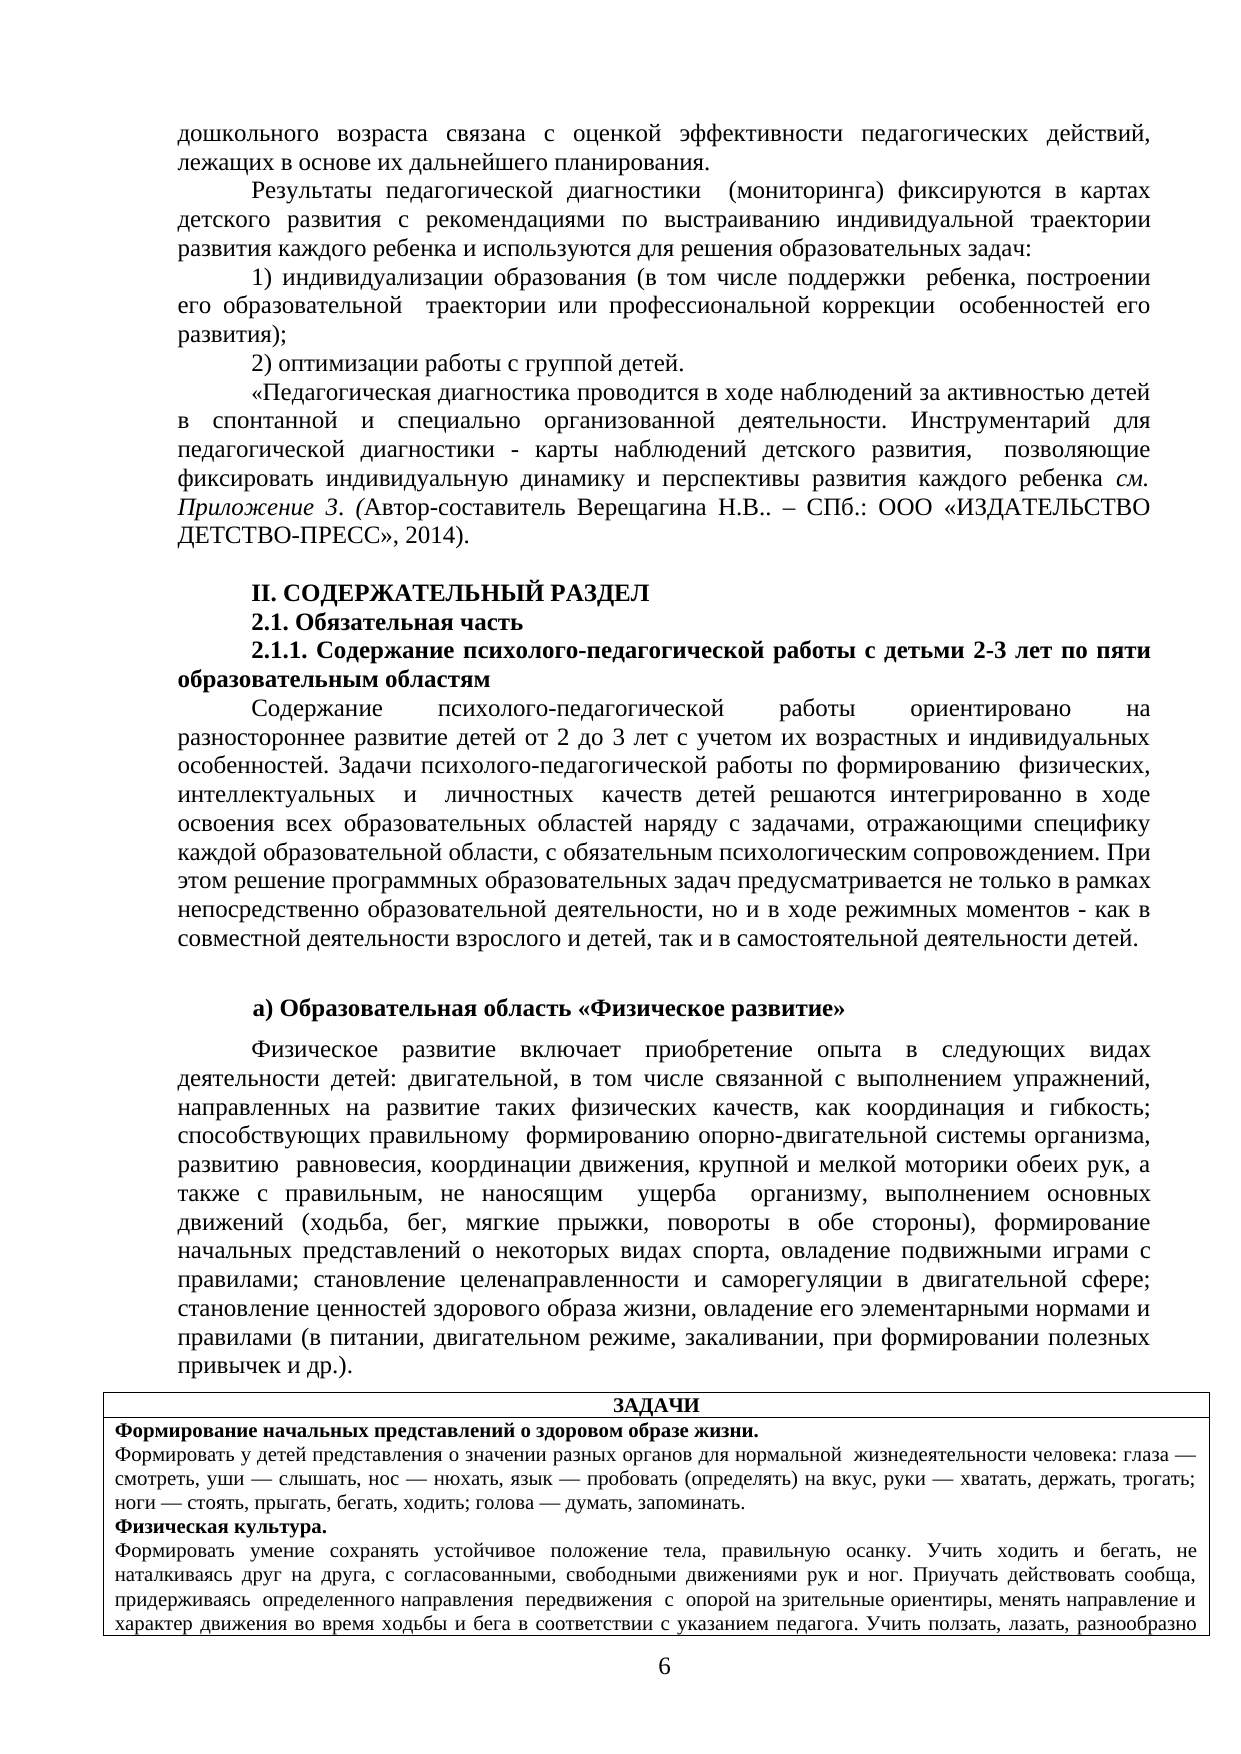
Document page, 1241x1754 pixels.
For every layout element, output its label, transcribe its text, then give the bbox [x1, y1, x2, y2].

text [177, 118, 1152, 176]
text Содержание психолого-педагогической работы ориентировано на разностороннее развитие детей от 2 до 3 лет с учетом их возрастных и индивидуальных особенностей. Задачи психолого-педагогической работы по формированию физических, интеллектуальных и личностных качеств детей решаются интегрированно в ходе освоения всех образовательных областей наряду с задачами, отражающими специфику каждой образовательной области, с обязательным психологическим сопровождением. При этом решение программных образовательных задач предусматривается не только в рамках непосредственно образовательной деятельности, но и в ходе режимных моментов - как в совместной деятельности взрослого и детей, так и в самостоятельной деятельности детей. [177, 693, 1152, 952]
text «Педагогическая диагностика проводится в ходе наблюдений за активностью детей в спонтанной и специально организованной деятельности. Инструментарий для педагогической диагностики - карты наблюдений детского развития, позволяющие фиксировать индивидуальную динамику и перспективы развития каждого ребенка см. Приложение 3. (Автор-составитель Верещагина Н.В.. – СПб.: ООО «ИЗДАТЕЛЬСТВО ДЕТСТВО-ПРЕСС», 2014). [177, 377, 1152, 549]
text II. СОДЕРЖАТЕЛЬНЫЙ РАЗДЕЛ [177, 578, 1152, 607]
text 2.1.1. Содержание психолого-педагогической работы с детьми 2-3 лет по пяти образовательным областям [177, 636, 1152, 693]
table_header ЗАДАЧИ [104, 1393, 1209, 1417]
text 2) оптимизации работы с группой детей. [177, 348, 1152, 377]
text 1) индивидуализации образования (в том числе поддержки ребенка, построении его образовательной траектории или профессиональной коррекции особенностей его развития); [177, 262, 1152, 348]
text а) Образовательная область «Физическое развитие» [252, 993, 1152, 1022]
text Результаты педагогической диагностики (мониторинга) фиксируются в картах детского развития с рекомендациями по выстраиванию индивидуальной траектории развития каждого ребенка и используются для решения образовательных задач: [177, 176, 1152, 262]
text Физическое развитие включает приобретение опыта в следующих видах деятельности детей: двигательной, в том числе связанной с выполнением упражнений, направленных на развитие таких физических качеств, как координация и гибкость; способствующих правильному формированию опорно-двигательной системы организма, развитию равновесия, координации движения, крупной и мелкой моторики обеих рук, а также с правильным, не наносящим ущерба организму, выполнением основных движений (ходьба, бег, мягкие прыжки, повороты в обе стороны), формирование начальных представлений о некоторых видах спорта, овладение подвижными играми с правилами; становление целенаправленности и саморегуляции в двигательной сфере; становление ценностей здорового образа жизни, овладение его элементарными нормами и правилами (в питании, двигательном режиме, закаливании, при формировании полезных привычек и др.). [177, 1034, 1152, 1379]
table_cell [104, 1418, 1209, 1635]
text 2.1. Обязательная часть [177, 607, 1152, 636]
